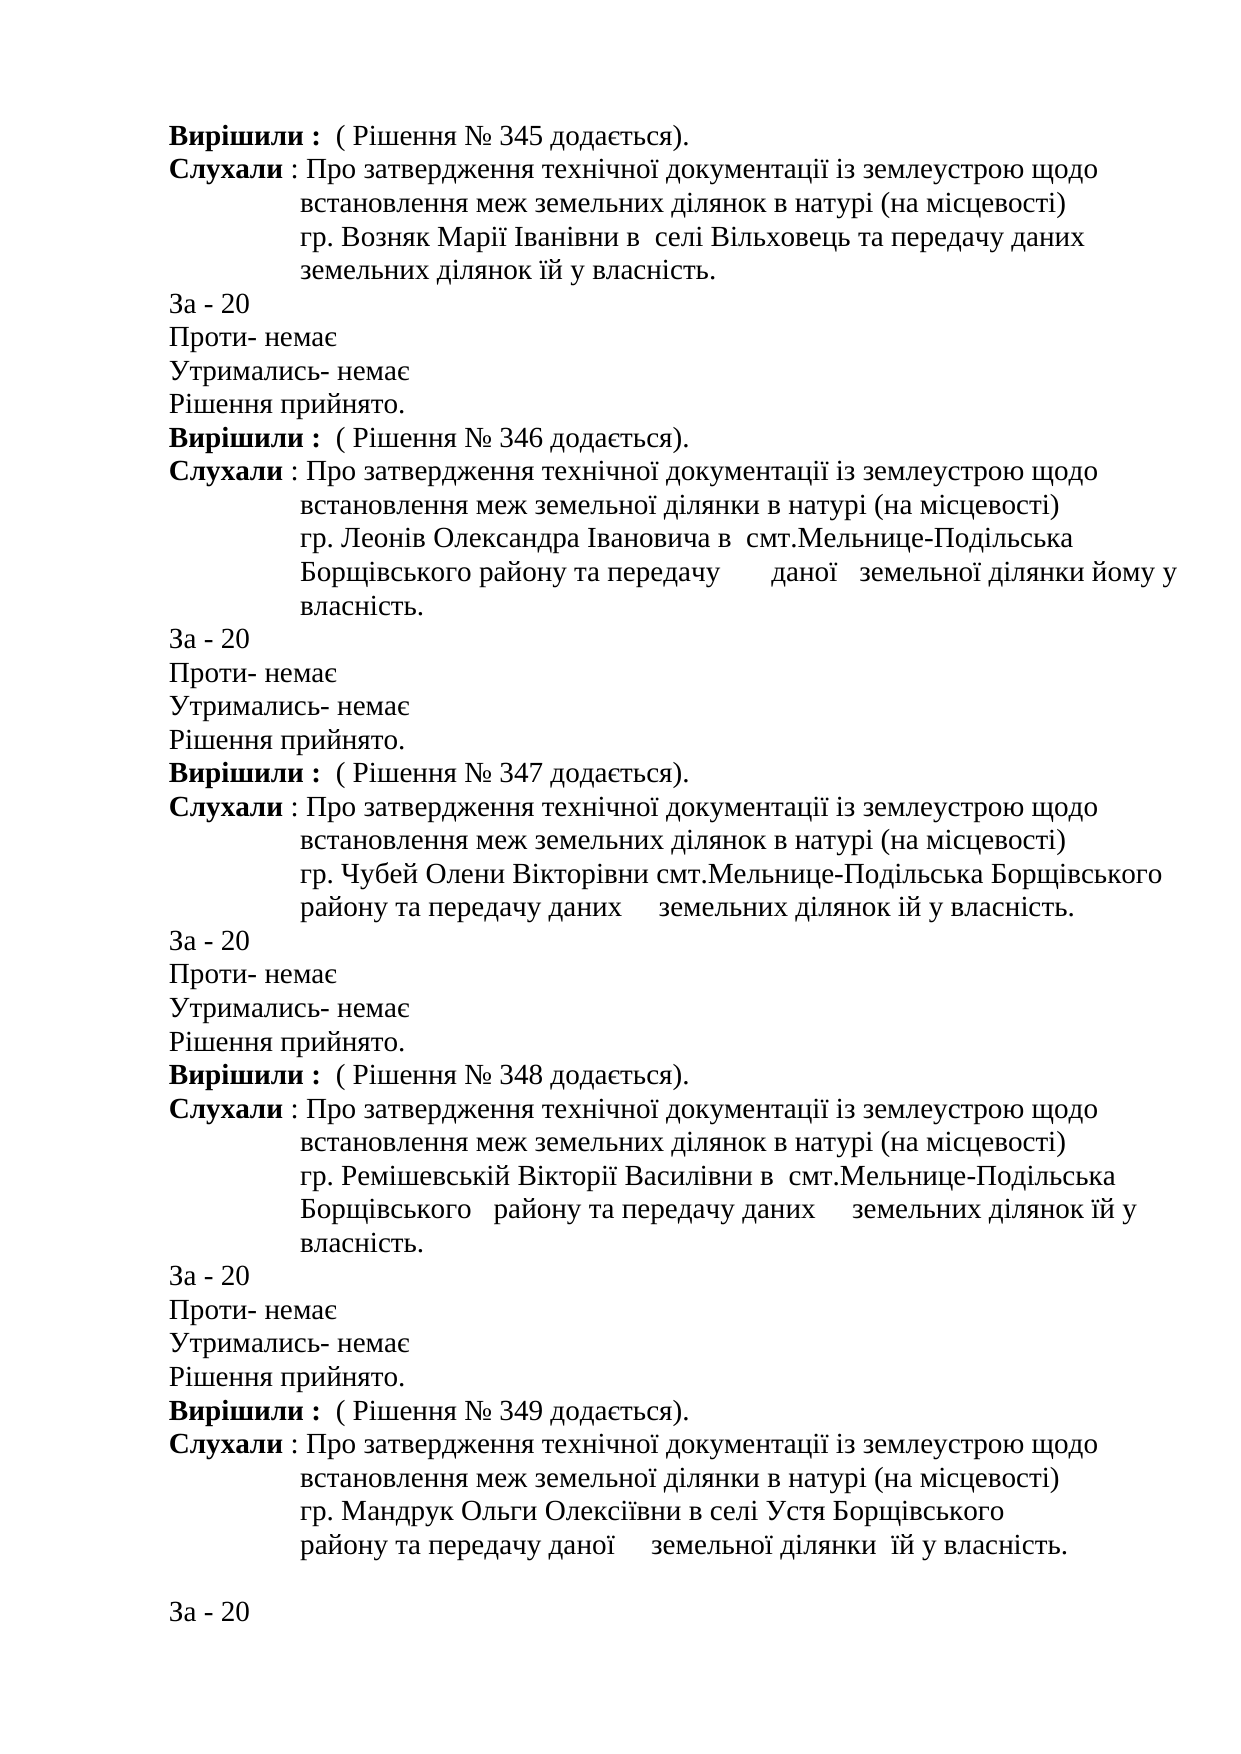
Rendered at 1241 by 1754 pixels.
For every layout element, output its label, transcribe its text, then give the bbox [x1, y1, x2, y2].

text гр. Мандрук Ольги Олексіївни в селі Устя Борщівського [169, 1493, 1181, 1527]
text встановлення меж земельної ділянки в натурі (на місцевості) [169, 487, 1181, 521]
text земельних ділянок їй у власність. [169, 252, 1181, 286]
text Слухали : Про затвердження технічної документації із землеустрою щодо [169, 152, 1181, 185]
text Проти- немає [169, 319, 1181, 353]
text Проти- немає [169, 1292, 1181, 1326]
text Утримались- немає [169, 1326, 1181, 1359]
text встановлення меж земельних ділянок в натурі (на місцевості) [169, 822, 1181, 856]
text Рішення прийнято. [169, 1024, 1181, 1057]
text Вирішили : ( Рішення № 349 додається). [169, 1393, 1181, 1426]
text встановлення меж земельних ділянок в натурі (на місцевості) [169, 185, 1181, 219]
text власність. [169, 1225, 1181, 1258]
text За - 20 [169, 1594, 1181, 1627]
text За - 20 [169, 923, 1181, 957]
text Утримались- немає [169, 990, 1181, 1024]
text Слухали : Про затвердження технічної документації із землеустрою щодо [169, 789, 1181, 822]
text району та передачу даних земельних ділянок ій у власність. [169, 889, 1181, 923]
text гр. Ремішевській Вікторії Василівни в смт.Мельнице-Подільська [169, 1158, 1181, 1191]
text встановлення меж земельних ділянок в натурі (на місцевості) [169, 1124, 1181, 1158]
text Слухали : Про затвердження технічної документації із землеустрою щодо [169, 1426, 1181, 1460]
text Вирішили : ( Рішення № 348 додається). [169, 1057, 1181, 1091]
text гр. Леонів Олександра Івановича в смт.Мельнице-Подільська [169, 521, 1181, 554]
text Проти- немає [169, 655, 1181, 688]
text Проти- немає [169, 957, 1181, 990]
text району та передачу даної земельної ділянки їй у власність. [169, 1527, 1181, 1560]
text Вирішили : ( Рішення № 347 додається). [169, 755, 1181, 789]
text Рішення прийнято. [169, 722, 1181, 755]
text Слухали : Про затвердження технічної документації із землеустрою щодо [169, 453, 1181, 487]
text Утримались- немає [169, 353, 1181, 386]
text власність. [169, 588, 1181, 621]
text Вирішили : ( Рішення № 345 додається). [169, 118, 1181, 152]
text Борщівського району та передачу даних земельних ділянок їй у [169, 1191, 1181, 1225]
text За - 20 [169, 286, 1181, 319]
text Рішення прийнято. [169, 386, 1181, 420]
text Вирішили : ( Рішення № 346 додається). [169, 420, 1181, 453]
text встановлення меж земельної ділянки в натурі (на місцевості) [169, 1460, 1181, 1493]
text гр. Чубей Олени Вікторівни смт.Мельнице-Подільська Борщівського [169, 856, 1181, 889]
text Утримались- немає [169, 688, 1181, 722]
text Слухали : Про затвердження технічної документації із землеустрою щодо [169, 1091, 1181, 1124]
text За - 20 [169, 1258, 1181, 1292]
text Рішення прийнято. [169, 1359, 1181, 1393]
text За - 20 [169, 621, 1181, 655]
text Борщівського району та передачу даної земельної ділянки йому у [169, 554, 1181, 588]
text гр. Возняк Марії Іванівни в селі Вільховець та передачу даних [169, 219, 1181, 252]
